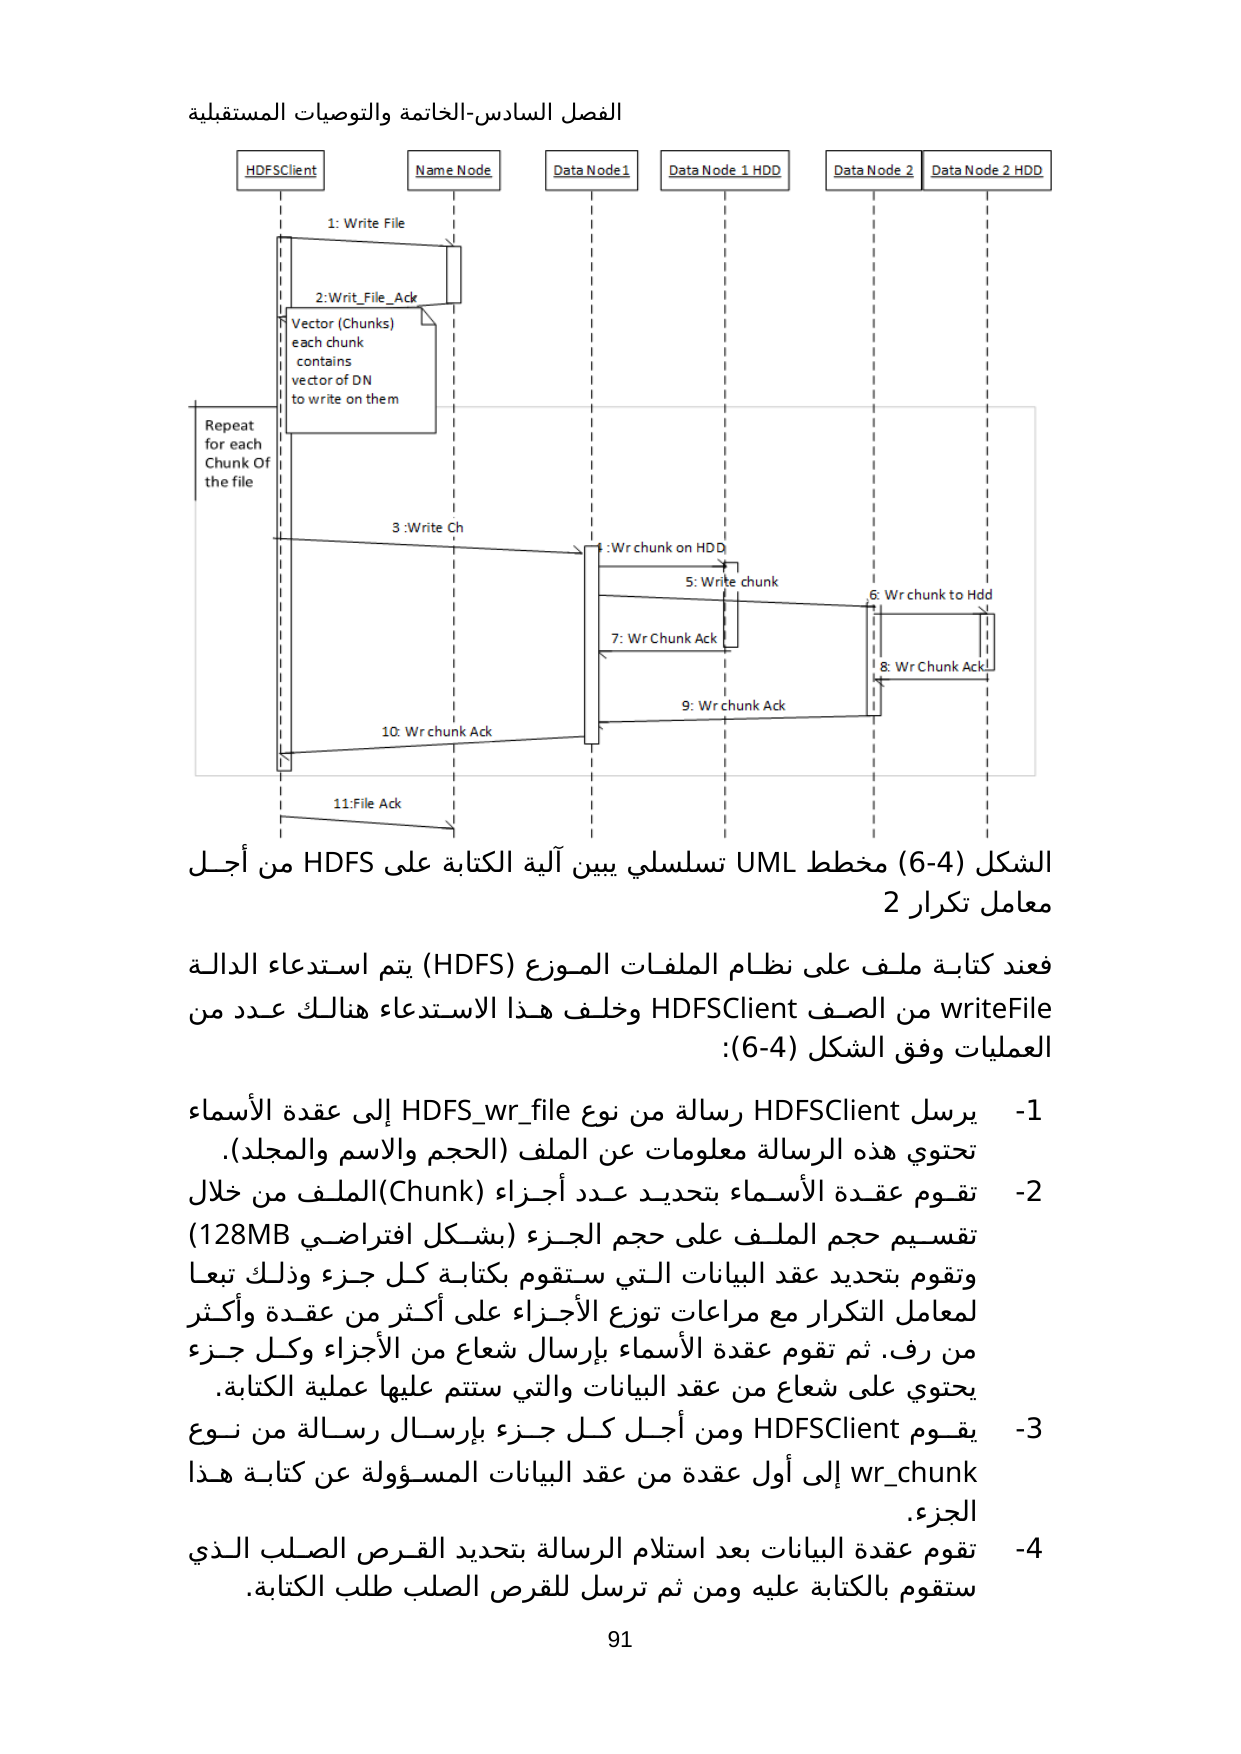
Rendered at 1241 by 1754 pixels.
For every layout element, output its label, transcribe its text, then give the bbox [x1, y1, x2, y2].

picture [187, 150, 1053, 839]
text فعند كتابة ملف على نظام الملفات الموزع (HDFS) يتم استدعاء الدالة writeFile من الصف HDFSClient وخلف هذا الاستدعاء هنالك عدد من العمليات وفق الشكل (4-6): [187, 944, 1053, 1064]
list الشكل (4-6) مخطط UML تسلسلي يبين آلية الكتابة على HDFS من أجل معامل تكرار 2 [187, 843, 1053, 919]
list يرسل HDFSClient رسالة من نوع HDFS_wr_file إلى عقدة الأسماء تحتوي هذه الرسالة معلومات عن الملف (الحجم والاسم والمجلد). [187, 1090, 1015, 1166]
list تقوم عقدة الأسماء بتحديد عدد أجزاء (Chunk)الملف من خلال تقسيم حجم الملف على حجم الجزء (بشكل افتراضي 128MB) وتقوم بتحديد عقد البيانات التي ستقوم بكتابة كل جزء وذلك تبعا لمعامل التكرار مع مراعات توزع الأجزاء على أكثر من عقدة وأكثر من رف. ثم تقوم عقدة الأسماء بإرسال شعاع من الأجزاء وكل جزء يحتوي على شعاع من عقد البيانات والتي ستتم عليها عملية الكتابة. [187, 1171, 1015, 1403]
list يقوم HDFSClient ومن أجل كل جزء بإرسال رسالة من نوع wr_chunk إلى أول عقدة من عقد البيانات المسؤولة عن كتابة هذا الجزء. [187, 1408, 1015, 1528]
list تقوم عقدة البيانات بعد استلام الرسالة بتحديد القرص الصلب الذي ستقوم بالكتابة عليه ومن ثم ترسل للقرص الصلب طلب الكتابة. [187, 1533, 1015, 1603]
